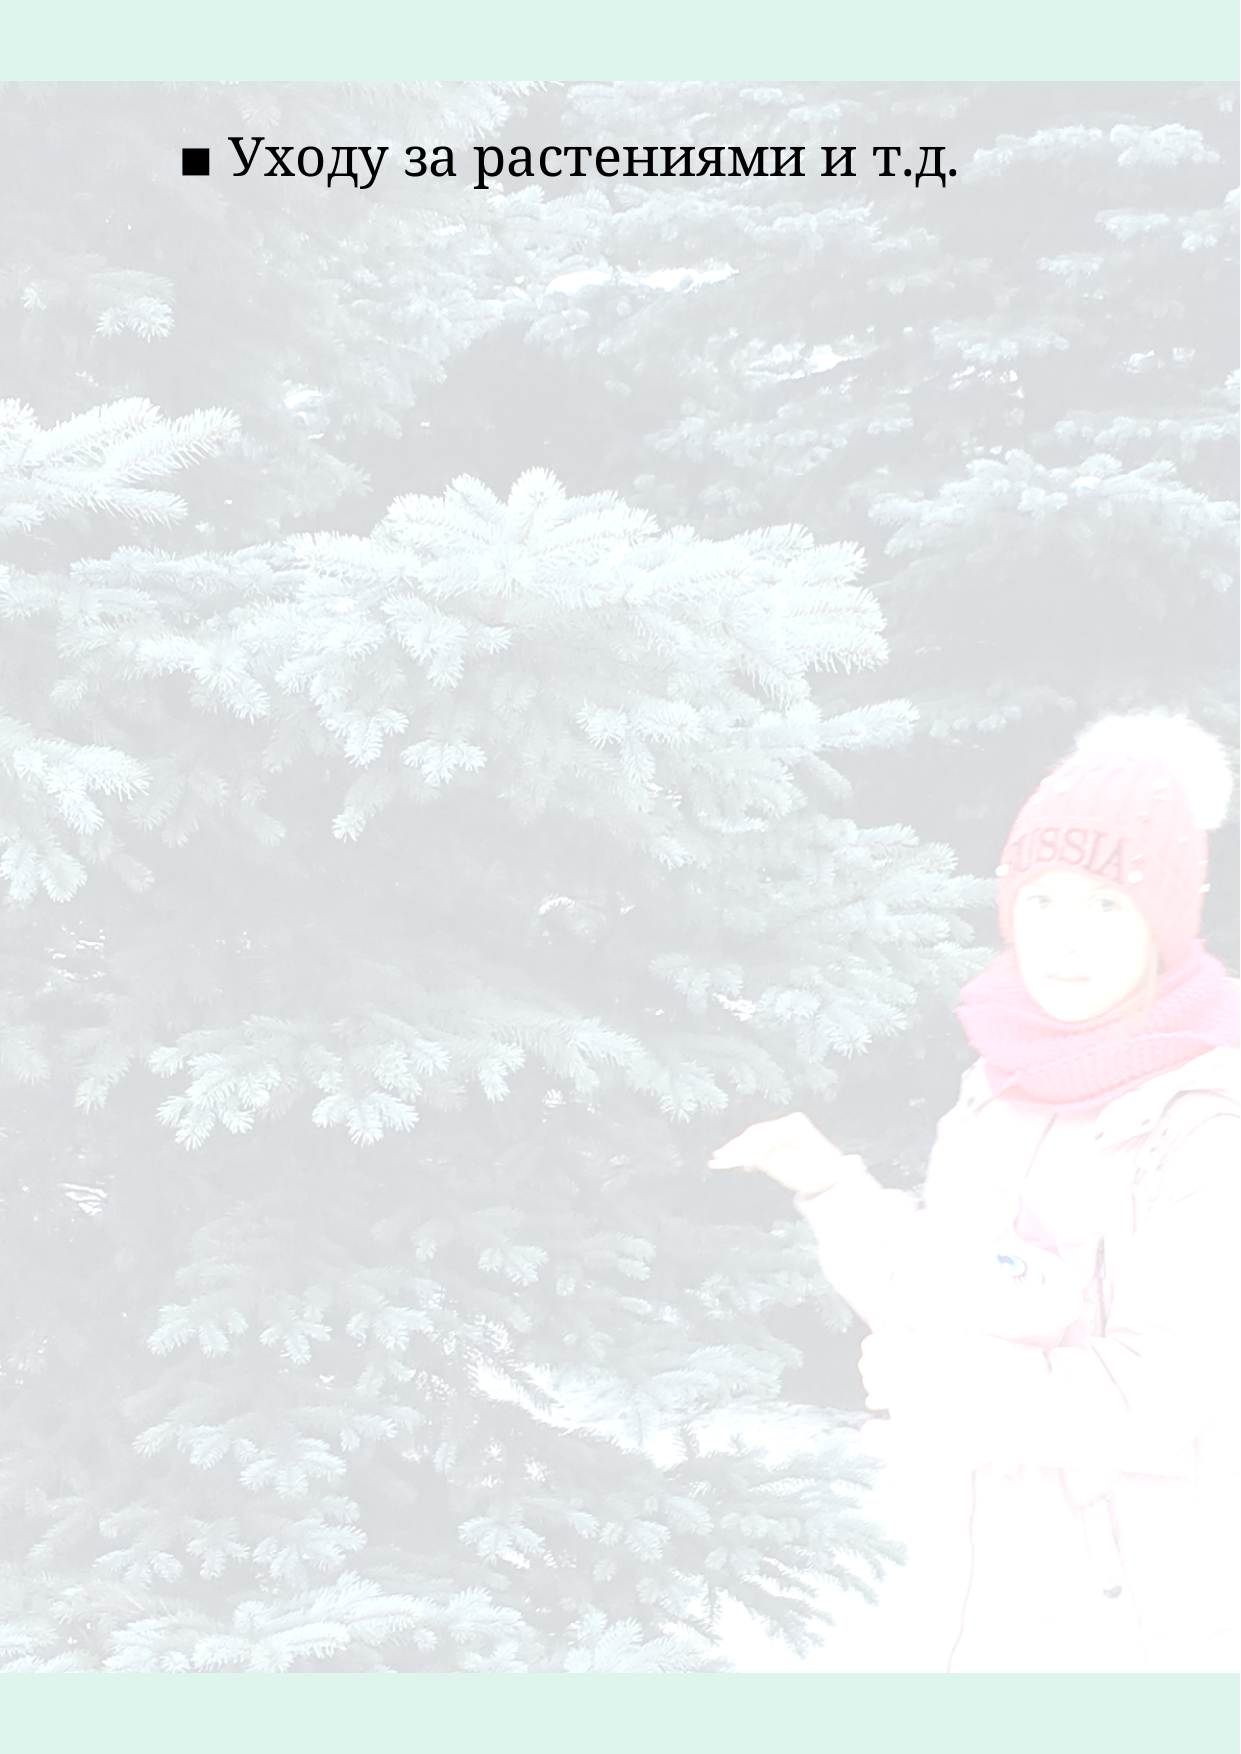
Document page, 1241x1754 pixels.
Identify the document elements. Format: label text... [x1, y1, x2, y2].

text ▪ Уходу за растениями и т.д. [177, 118, 1152, 192]
